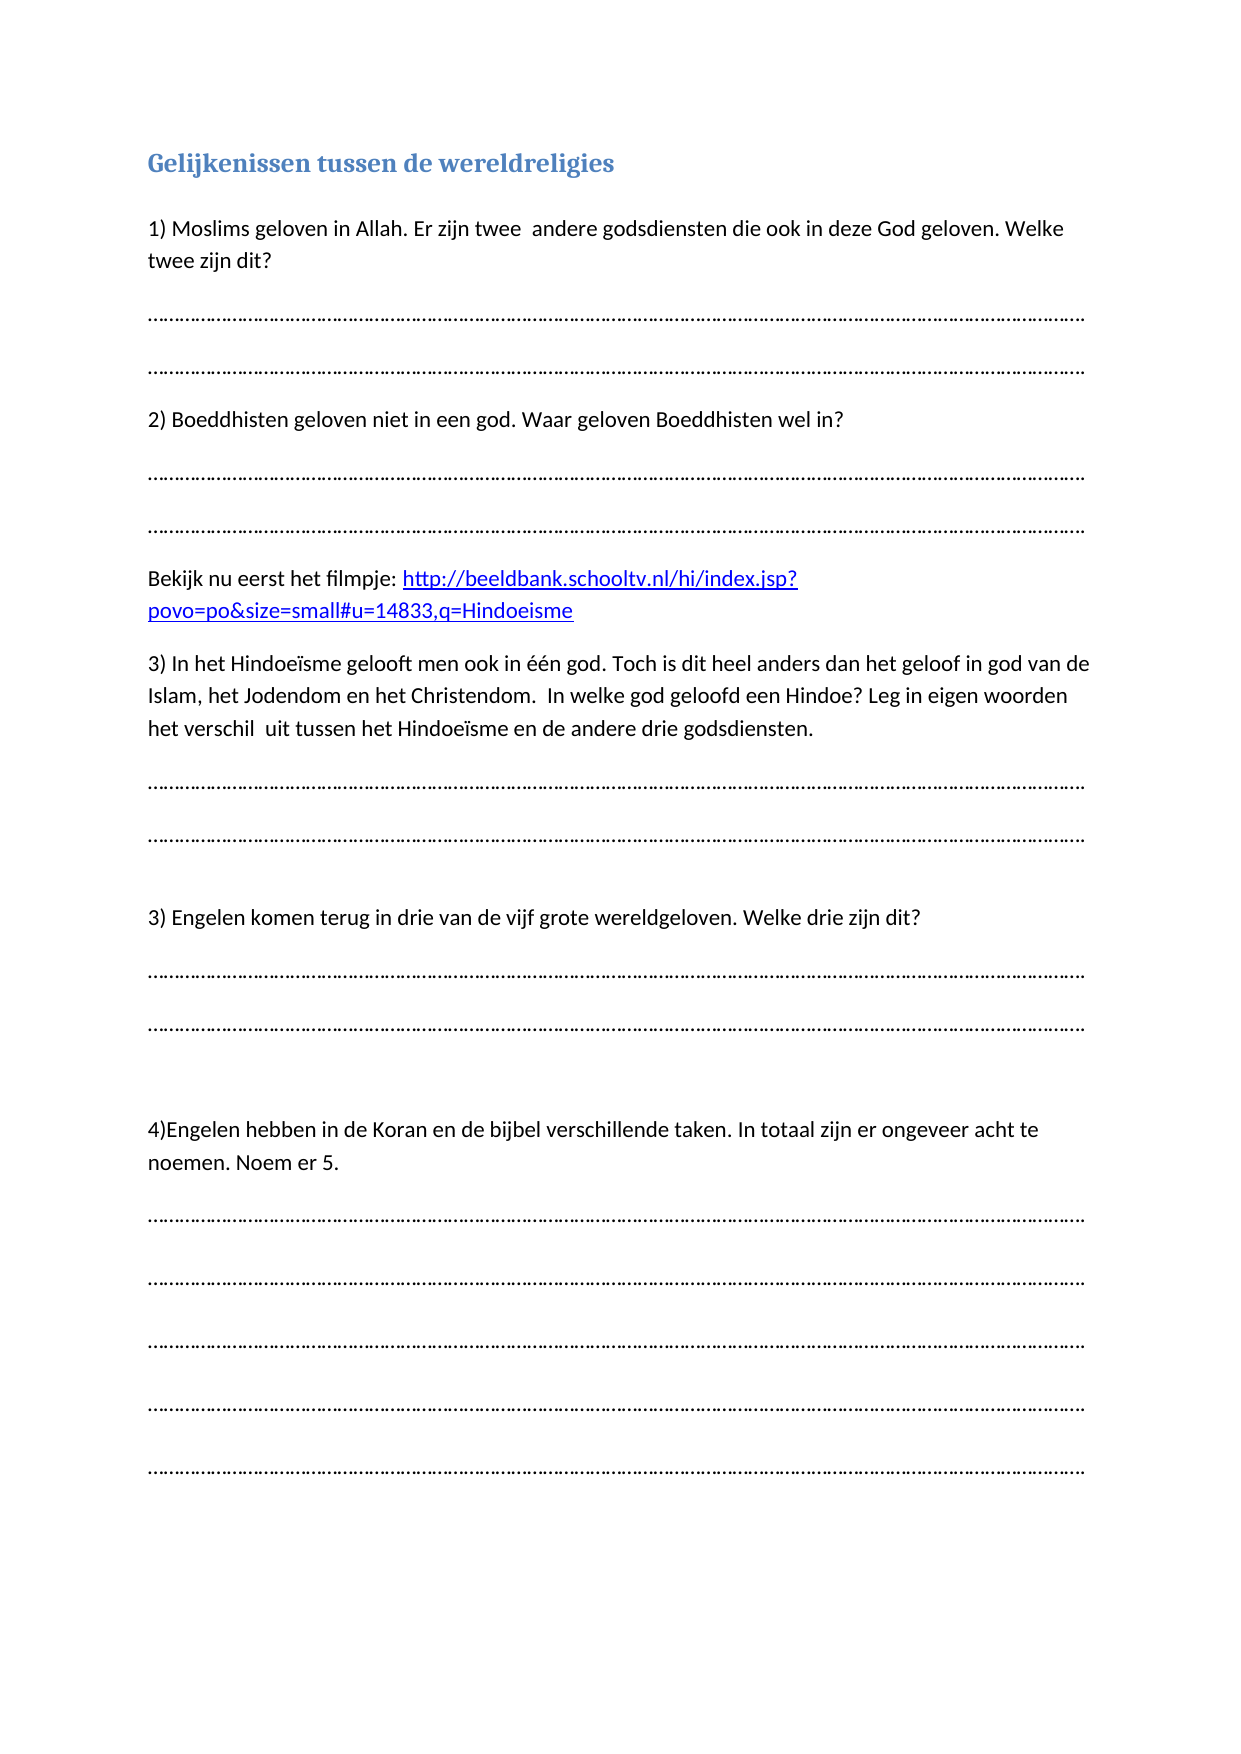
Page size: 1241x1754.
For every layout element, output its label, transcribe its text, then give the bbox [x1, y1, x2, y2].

text ……………………………………………………………………………………………………………………………………………………………. [148, 1009, 1093, 1037]
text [148, 299, 1093, 327]
text ……………………………………………………………………………………………………………………………………………………………. [148, 956, 1093, 984]
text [148, 1452, 1093, 1480]
text 2) Boeddhisten geloven niet in een god. Waar geloven Boeddhisten wel in? [148, 405, 1093, 433]
text 1) Moslims geloven in Allah. Er zijn twee andere godsdiensten die ook in deze God geloven. Welke twee zijn dit? [148, 214, 1093, 274]
text Bekijk nu eerst het filmpje: http://beeldbank.schooltv.nl/hi/index.jsp?povo=po&size=small#u=14833,q=Hindoeisme [148, 564, 1093, 624]
text ……………………………………………………………………………………………………………………………………………………………. [148, 1263, 1093, 1291]
text ……………………………………………………………………………………………………………………………………………………………. [148, 1201, 1093, 1229]
text ……………………………………………………………………………………………………………………………………………………………. [148, 767, 1093, 795]
text ……………………………………………………………………………………………………………………………………………………………. [148, 511, 1093, 539]
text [148, 1389, 1093, 1417]
text 4)Engelen hebben in de Koran en de bijbel verschillende taken. In totaal zijn er ongeveer acht te noemen. Noem er 5. [148, 1115, 1093, 1176]
text 3) In het Hindoeïsme gelooft men ook in één god. Toch is dit heel anders dan het geloof in god van de Islam, het Jodendom en het Christendom. In welke god geloofd een Hindoe? Leg in eigen woorden het verschil uit tussen het Hindoeïsme en de andere drie godsdiensten. [148, 649, 1093, 742]
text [148, 1326, 1093, 1354]
text ……………………………………………………………………………………………………………………………………………………………. [148, 352, 1093, 380]
text ……………………………………………………………………………………………………………………………………………………………. [148, 458, 1093, 486]
subtitle Gelijkenissen tussen de wereldreligies [148, 148, 1093, 179]
text ……………………………………………………………………………………………………………………………………………………………. [148, 820, 1093, 848]
text 3) Engelen komen terug in drie van de vijf grote wereldgeloven. Welke drie zijn dit? [148, 903, 1093, 931]
